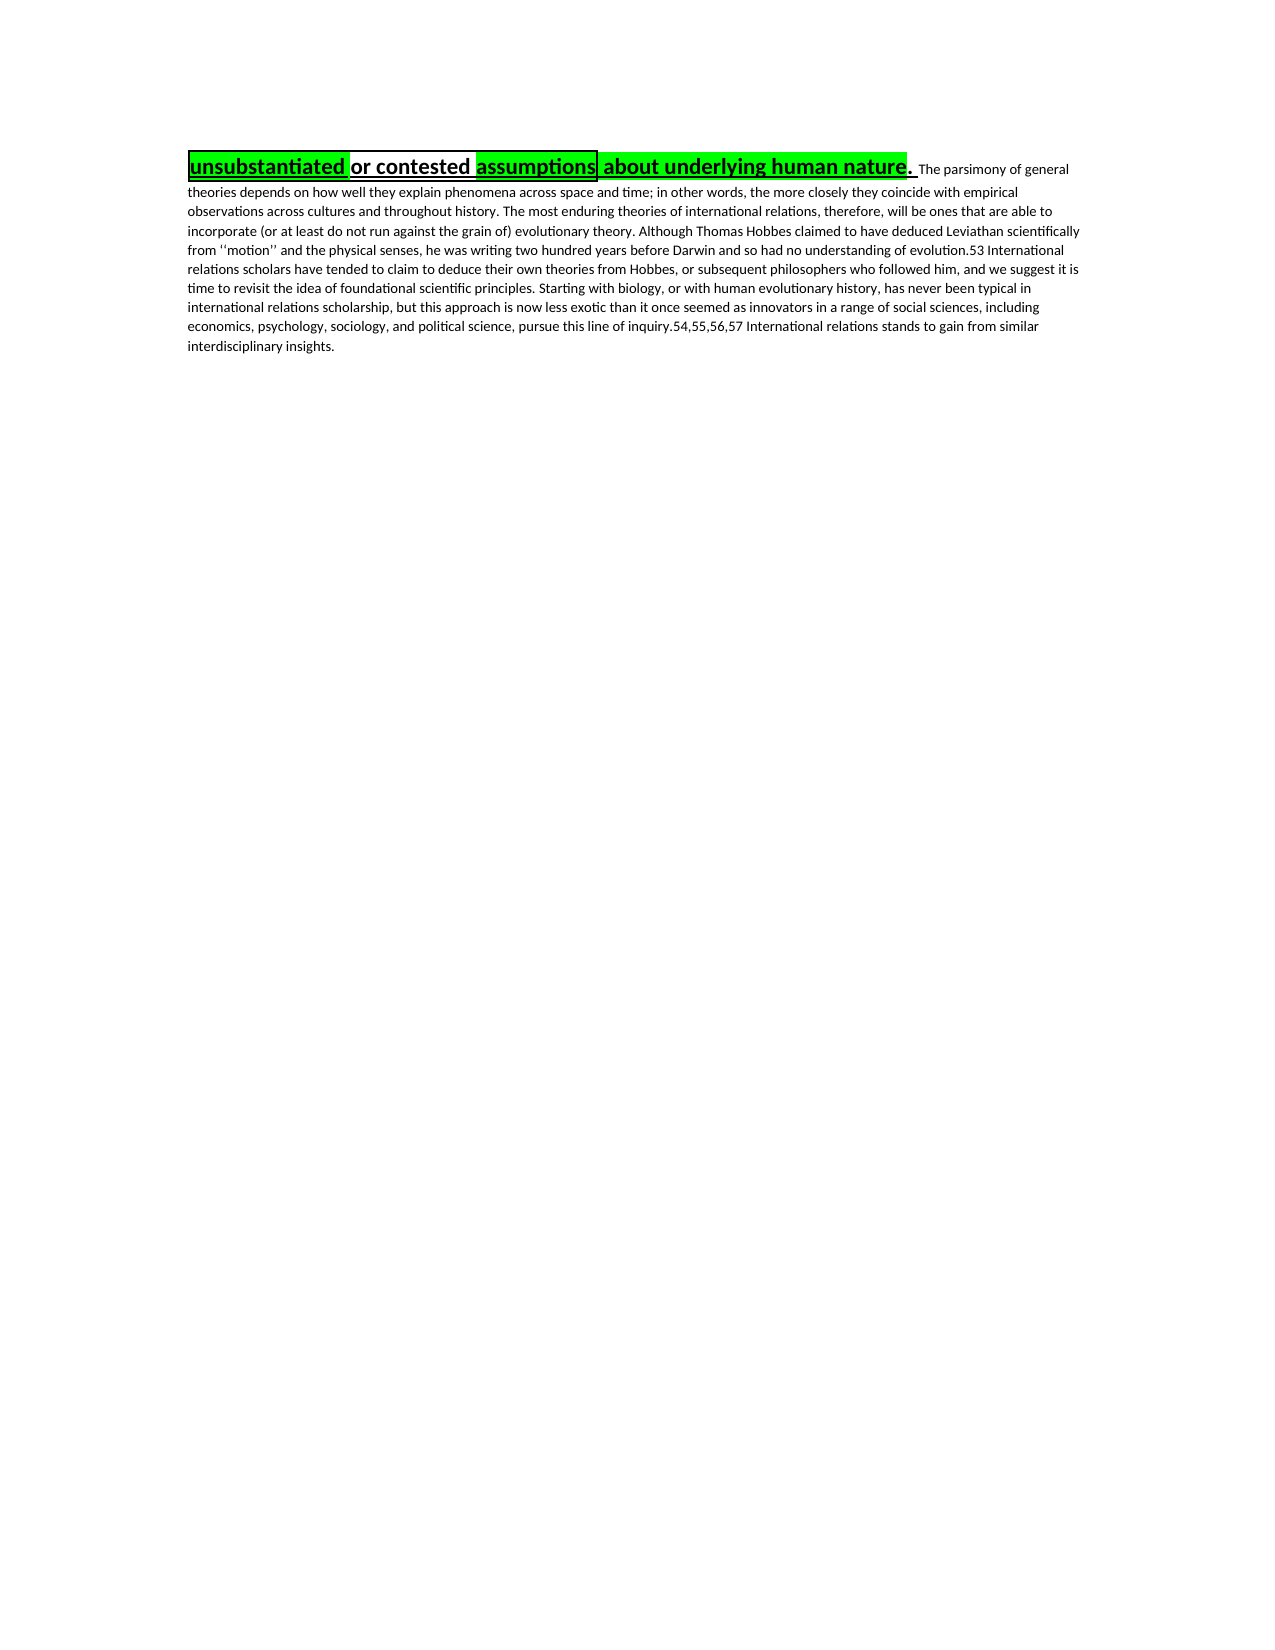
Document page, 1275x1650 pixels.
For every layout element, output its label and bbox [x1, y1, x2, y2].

text [187, 150, 1087, 355]
